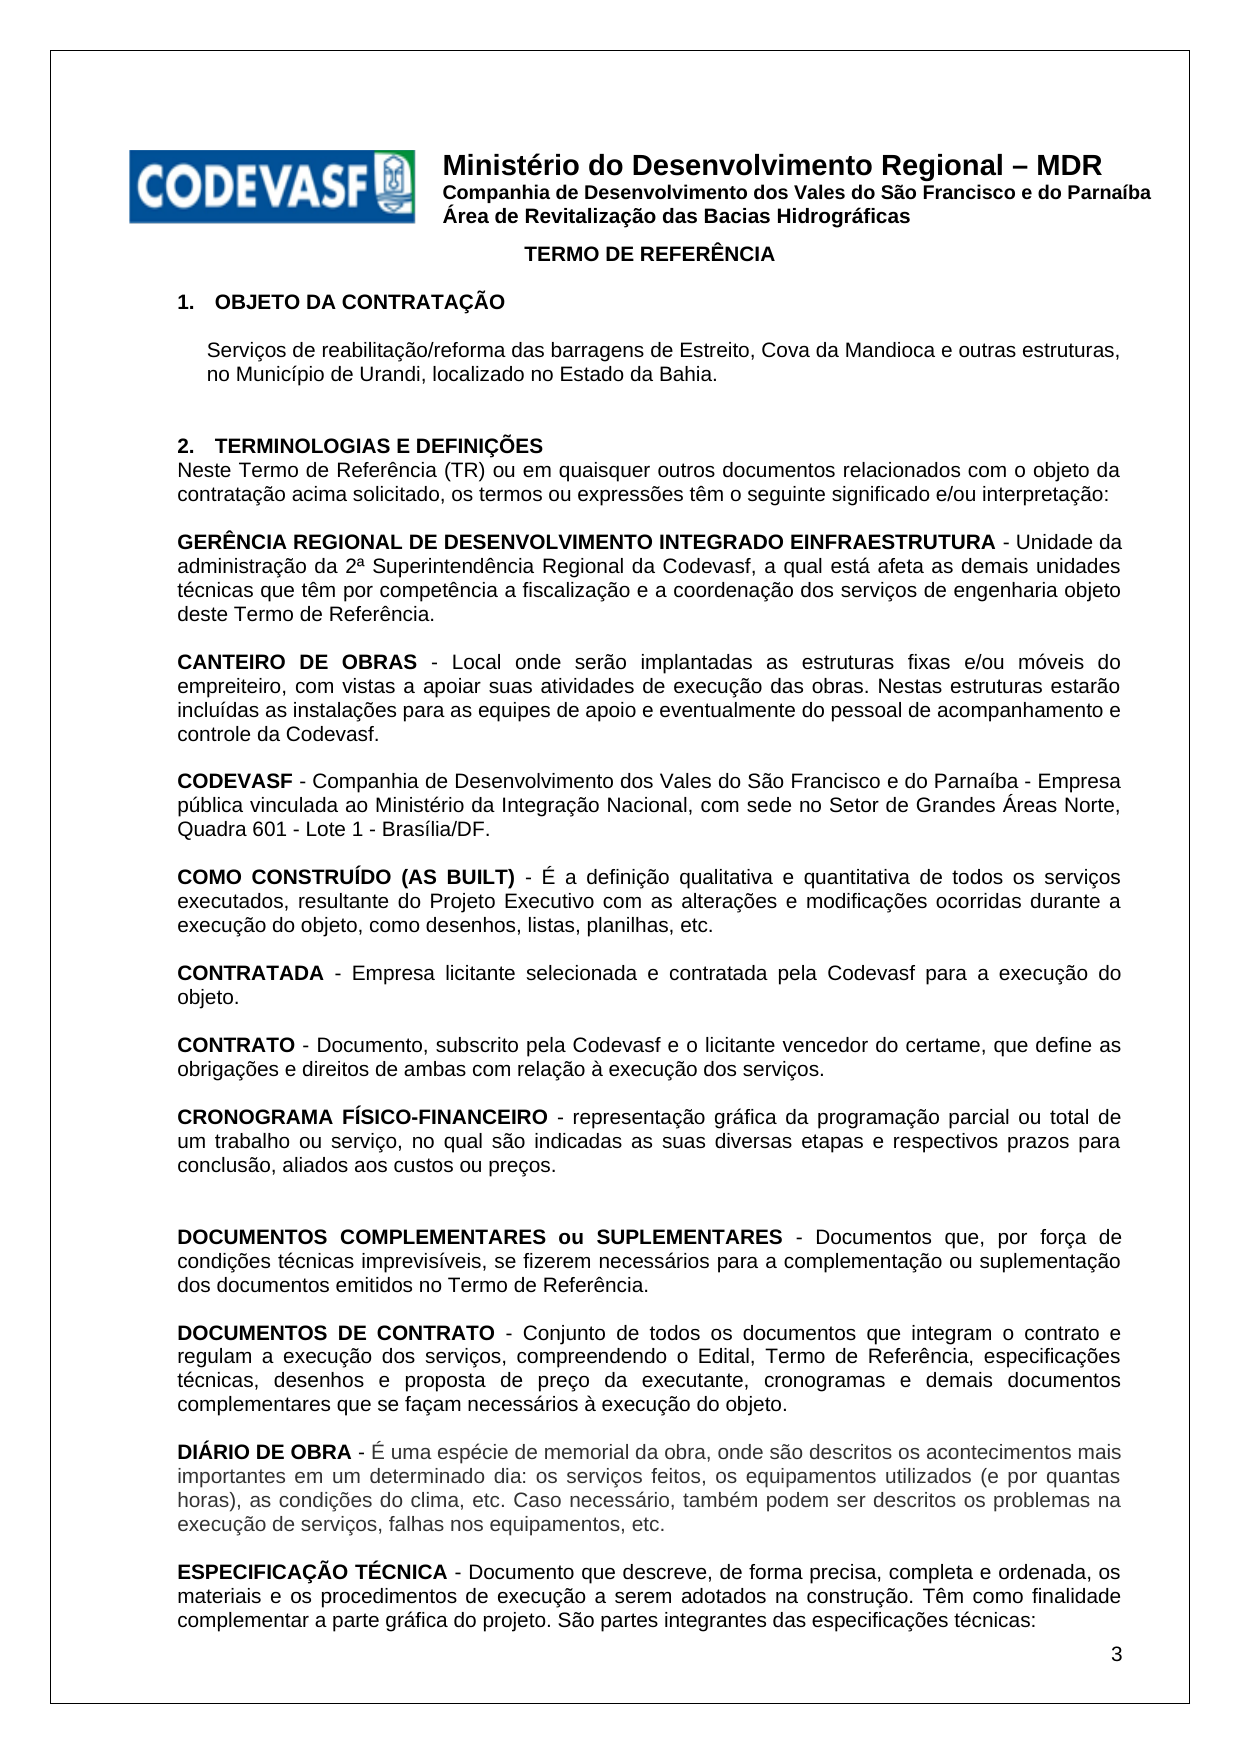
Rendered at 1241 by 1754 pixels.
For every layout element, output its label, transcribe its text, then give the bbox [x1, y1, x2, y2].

text Neste Termo de Referência (TR) ou em quaisquer outros documentos relacionados com o objeto da contratação acima solicitado, os termos ou expressões têm o seguinte significado e/ou interpretação: [177, 458, 1122, 506]
text GERÊNCIA REGIONAL DE DESENVOLVIMENTO INTEGRADO EINFRAESTRUTURA - Unidade da administração da 2ª Superintendência Regional da Codevasf, a qual está afeta as demais unidades técnicas que têm por competência a fiscalização e a coordenação dos serviços de engenharia objeto deste Termo de Referência. [177, 530, 1122, 626]
subtitle OBJETO DA CONTRATAÇÃO [177, 290, 1122, 314]
text CODEVASF - Companhia de Desenvolvimento dos Vales do São Francisco e do Parnaíba - Empresa pública vinculada ao Ministério da Integração Nacional, com sede no Setor de Grandes Áreas Norte, Quadra 601 - Lote 1 - Brasília/DF. [177, 769, 1122, 841]
text CONTRATADA - Empresa licitante selecionada e contratada pela Codevasf para a execução do objeto. [177, 961, 1122, 1009]
text CRONOGRAMA FÍSICO-FINANCEIRO - representação gráfica da programação parcial ou total de um trabalho ou serviço, no qual são indicadas as suas diversas etapas e respectivos prazos para conclusão, aliados aos custos ou preços. [177, 1105, 1122, 1177]
text TERMO DE REFERÊNCIA [177, 242, 1122, 266]
text Serviços de reabilitação/reforma das barragens de Estreito, Cova da Mandioca e outras estruturas, no Município de Urandi, localizado no Estado da Bahia. [207, 338, 1122, 386]
text CANTEIRO DE OBRAS - Local onde serão implantadas as estruturas fixas e/ou móveis do empreiteiro, com vistas a apoiar suas atividades de execução das obras. Nestas estruturas estarão incluídas as instalações para as equipes de apoio e eventualmente do pessoal de acompanhamento e controle da Codevasf. [177, 649, 1122, 745]
picture [129, 150, 417, 226]
subtitle TERMINOLOGIAS E DEFINIÇÕES [177, 434, 1122, 458]
text DOCUMENTOS DE CONTRATO - Conjunto de todos os documentos que integram o contrato e regulam a execução dos serviços, compreendendo o Edital, Termo de Referência, especificações técnicas, desenhos e proposta de preço da executante, cronogramas e demais documentos complementares que se façam necessários à execução do objeto. [177, 1320, 1122, 1416]
text COMO CONSTRUÍDO (AS BUILT) - É a definição qualitativa e quantitativa de todos os serviços executados, resultante do Projeto Executivo com as alterações e modificações ocorridas durante a execução do objeto, como desenhos, listas, planilhas, etc. [177, 865, 1122, 937]
text CONTRATO - Documento, subscrito pela Codevasf e o licitante vencedor do certame, que define as obrigações e direitos de ambas com relação à execução dos serviços. [177, 1033, 1122, 1081]
text ESPECIFICAÇÃO TÉCNICA - Documento que descreve, de forma precisa, completa e ordenada, os materiais e os procedimentos de execução a serem adotados na construção. Têm como finalidade complementar a parte gráfica do projeto. São partes integrantes das especificações técnicas: [177, 1560, 1122, 1632]
text DIÁRIO DE OBRA - É uma espécie de memorial da obra, onde são descritos os acontecimentos mais importantes em um determinado dia: os serviços feitos, os equipamentos utilizados (e por quantas horas), as condições do clima, etc. Caso necessário, também podem ser descritos os problemas na execução de serviços, falhas nos equipamentos, etc. [177, 1440, 1122, 1536]
text DOCUMENTOS COMPLEMENTARES ou SUPLEMENTARES - Documentos que, por força de condições técnicas imprevisíveis, se fizerem necessários para a complementação ou suplementação dos documentos emitidos no Termo de Referência. [177, 1224, 1122, 1296]
